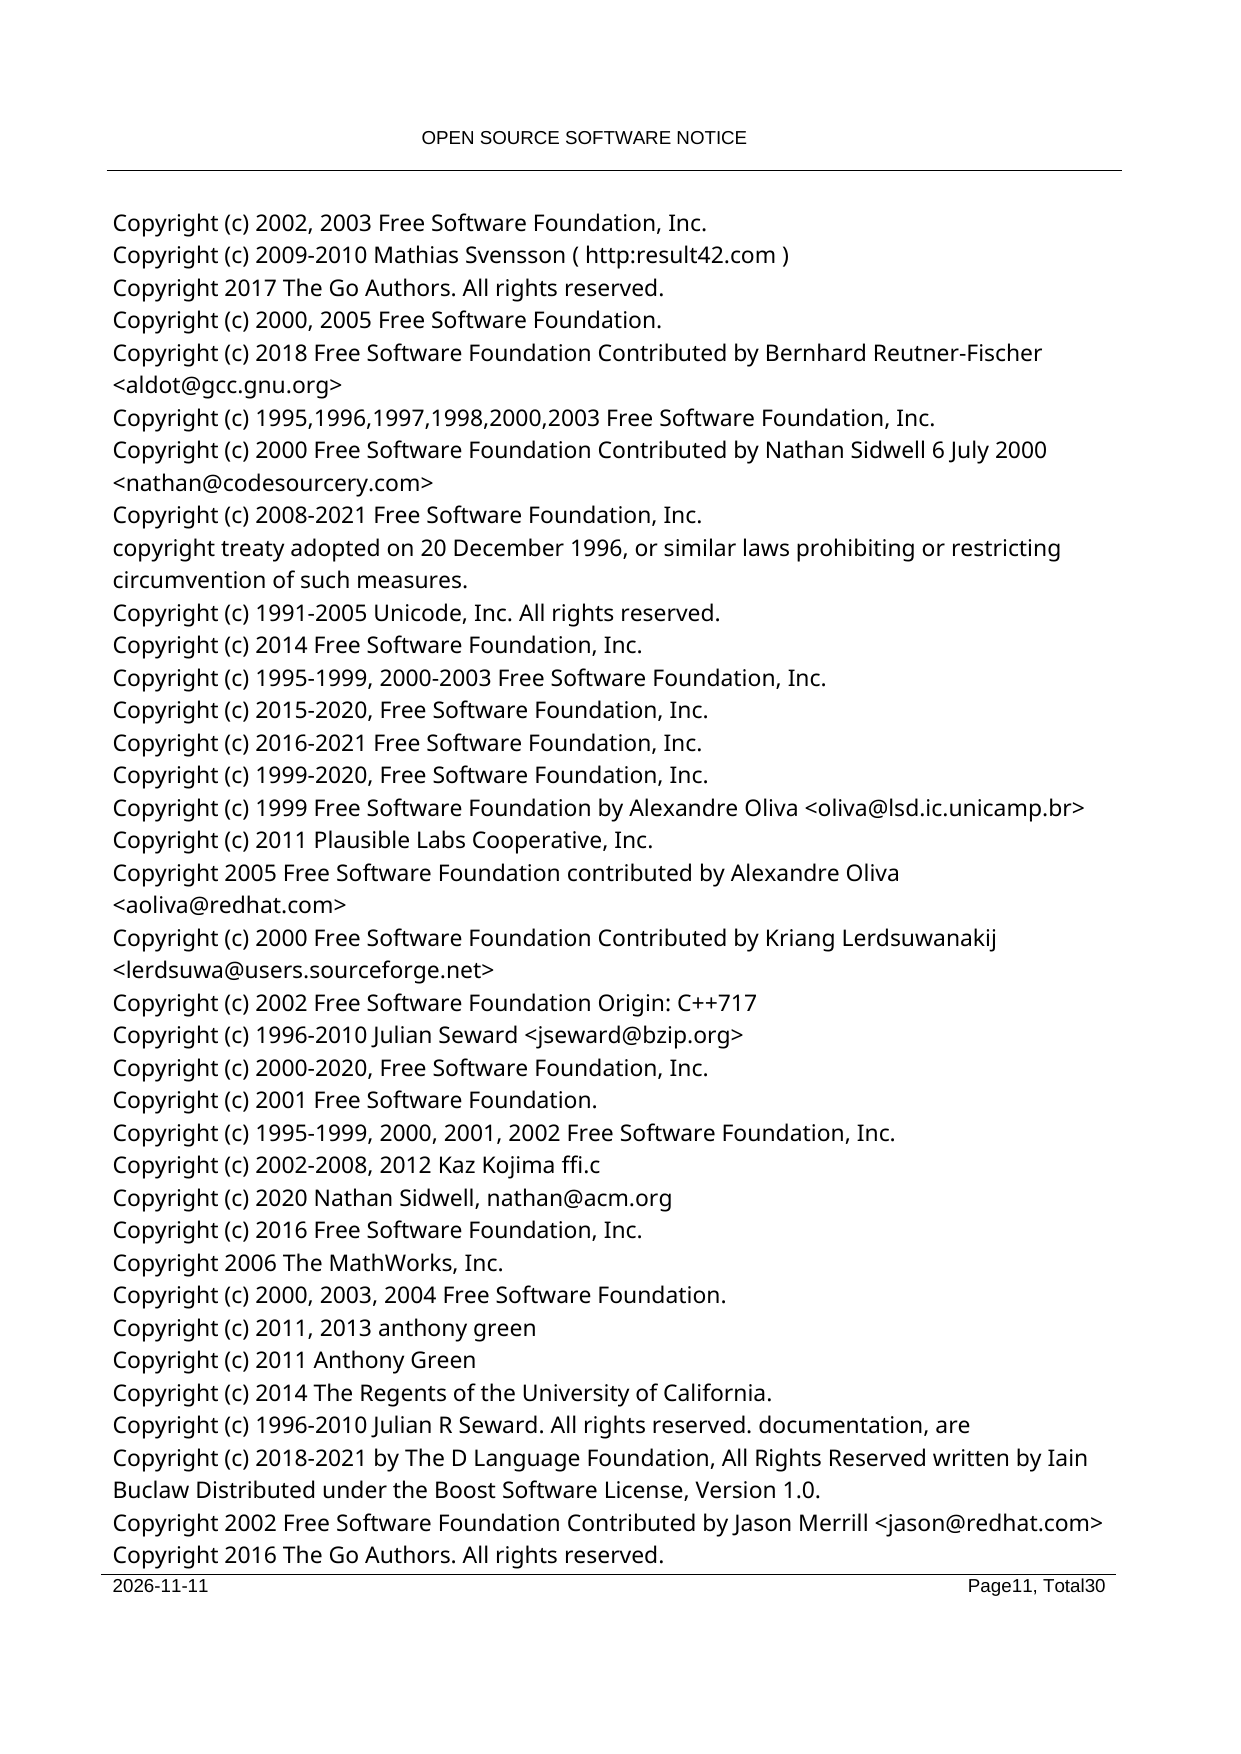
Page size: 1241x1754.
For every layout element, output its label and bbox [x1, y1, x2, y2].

text [112, 206, 1128, 1571]
